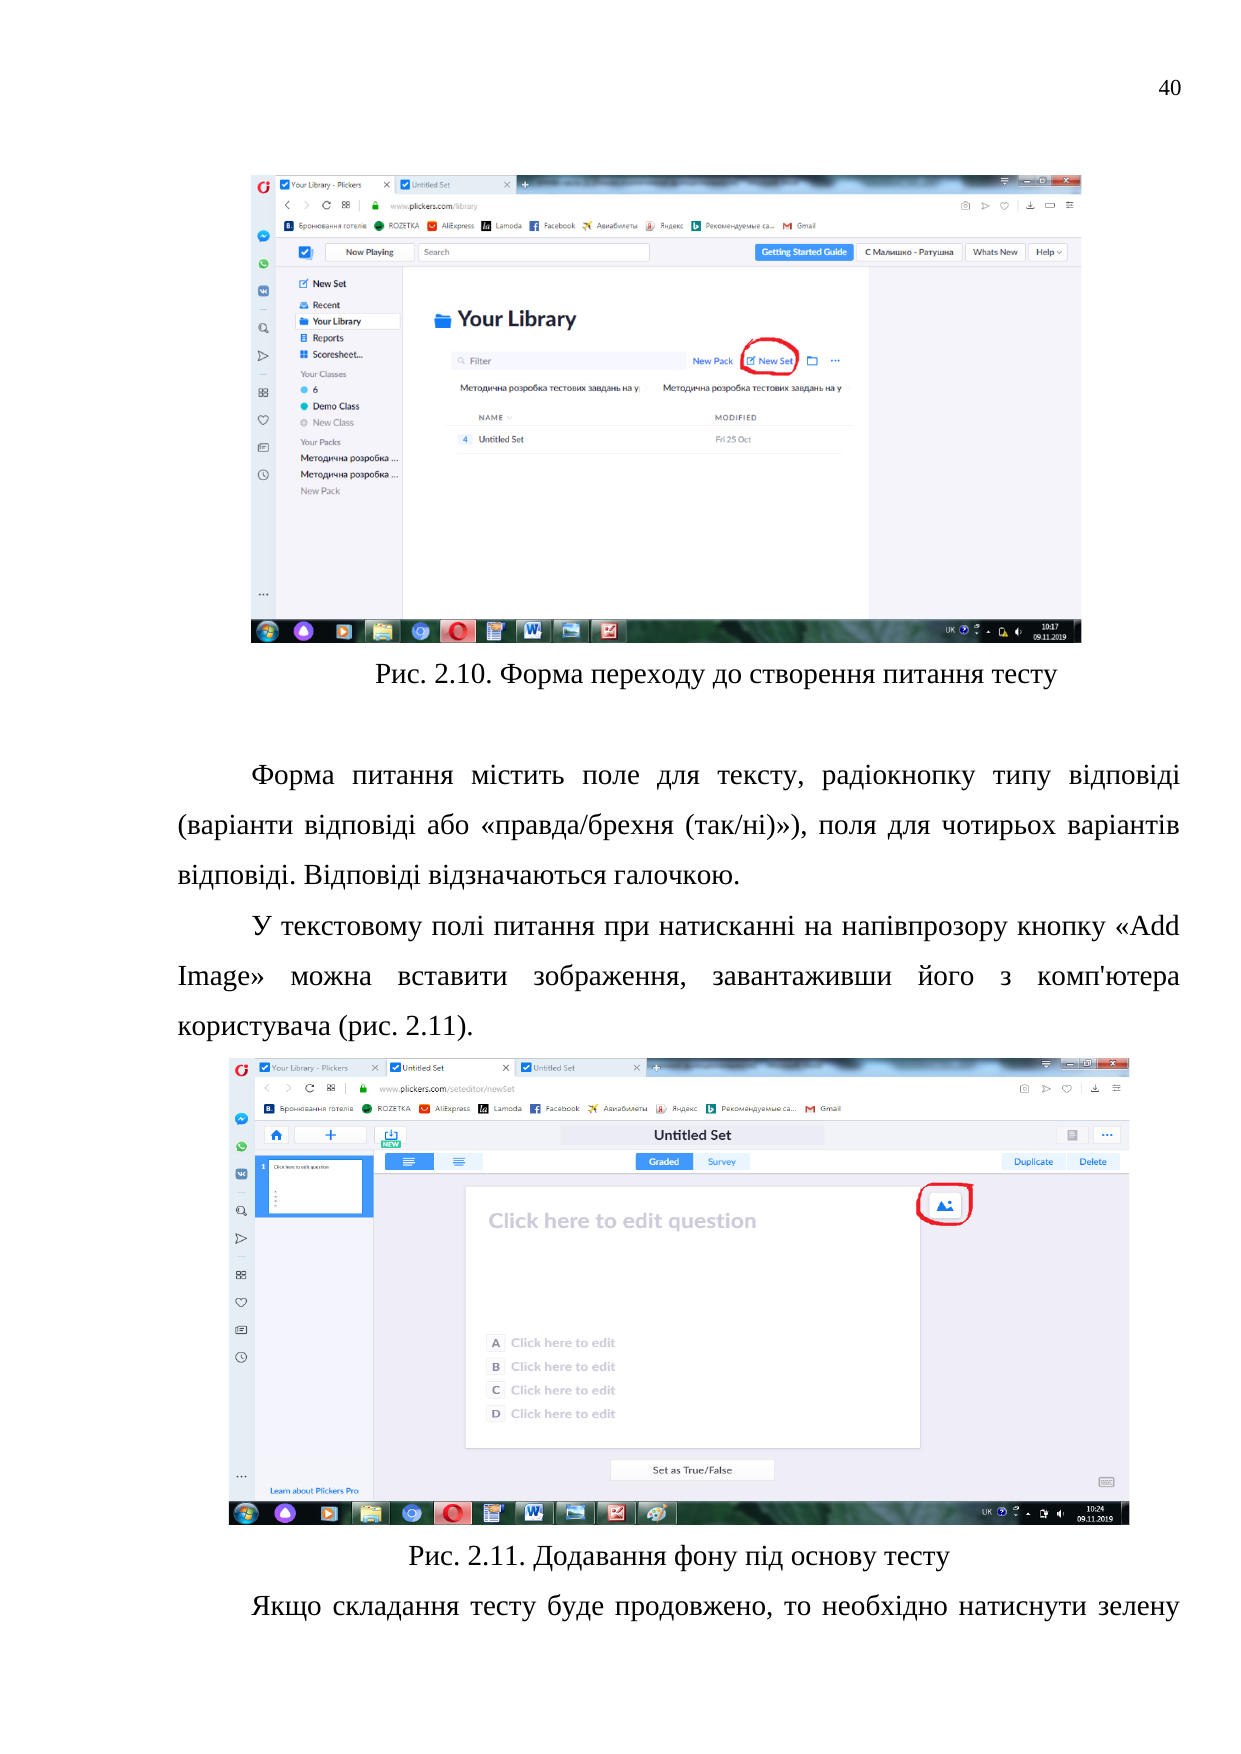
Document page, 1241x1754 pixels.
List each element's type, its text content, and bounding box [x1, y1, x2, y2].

picture [228, 1058, 1130, 1525]
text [177, 1588, 1181, 1622]
text Форма питання містить поле для тексту, радіокнопку типу відповіді (варіанти відповіді або «правда/брехня (так/ні)»), поля для чотирьох варіантів відповіді. Відповіді відзначаються галочкою. [177, 757, 1181, 891]
text Рис. 2.10. Форма переходу до створення питання тесту [177, 656, 1181, 690]
text Рис. 2.11. Додавання фону під основу тесту [177, 1538, 1181, 1571]
text У текстовому полі питання при натисканні на напівпрозору кнопку «Add Image» можна вставити зображення, завантаживши його з комп'ютера користувача (рис. 2.11). [177, 908, 1181, 1042]
picture [251, 175, 1082, 643]
